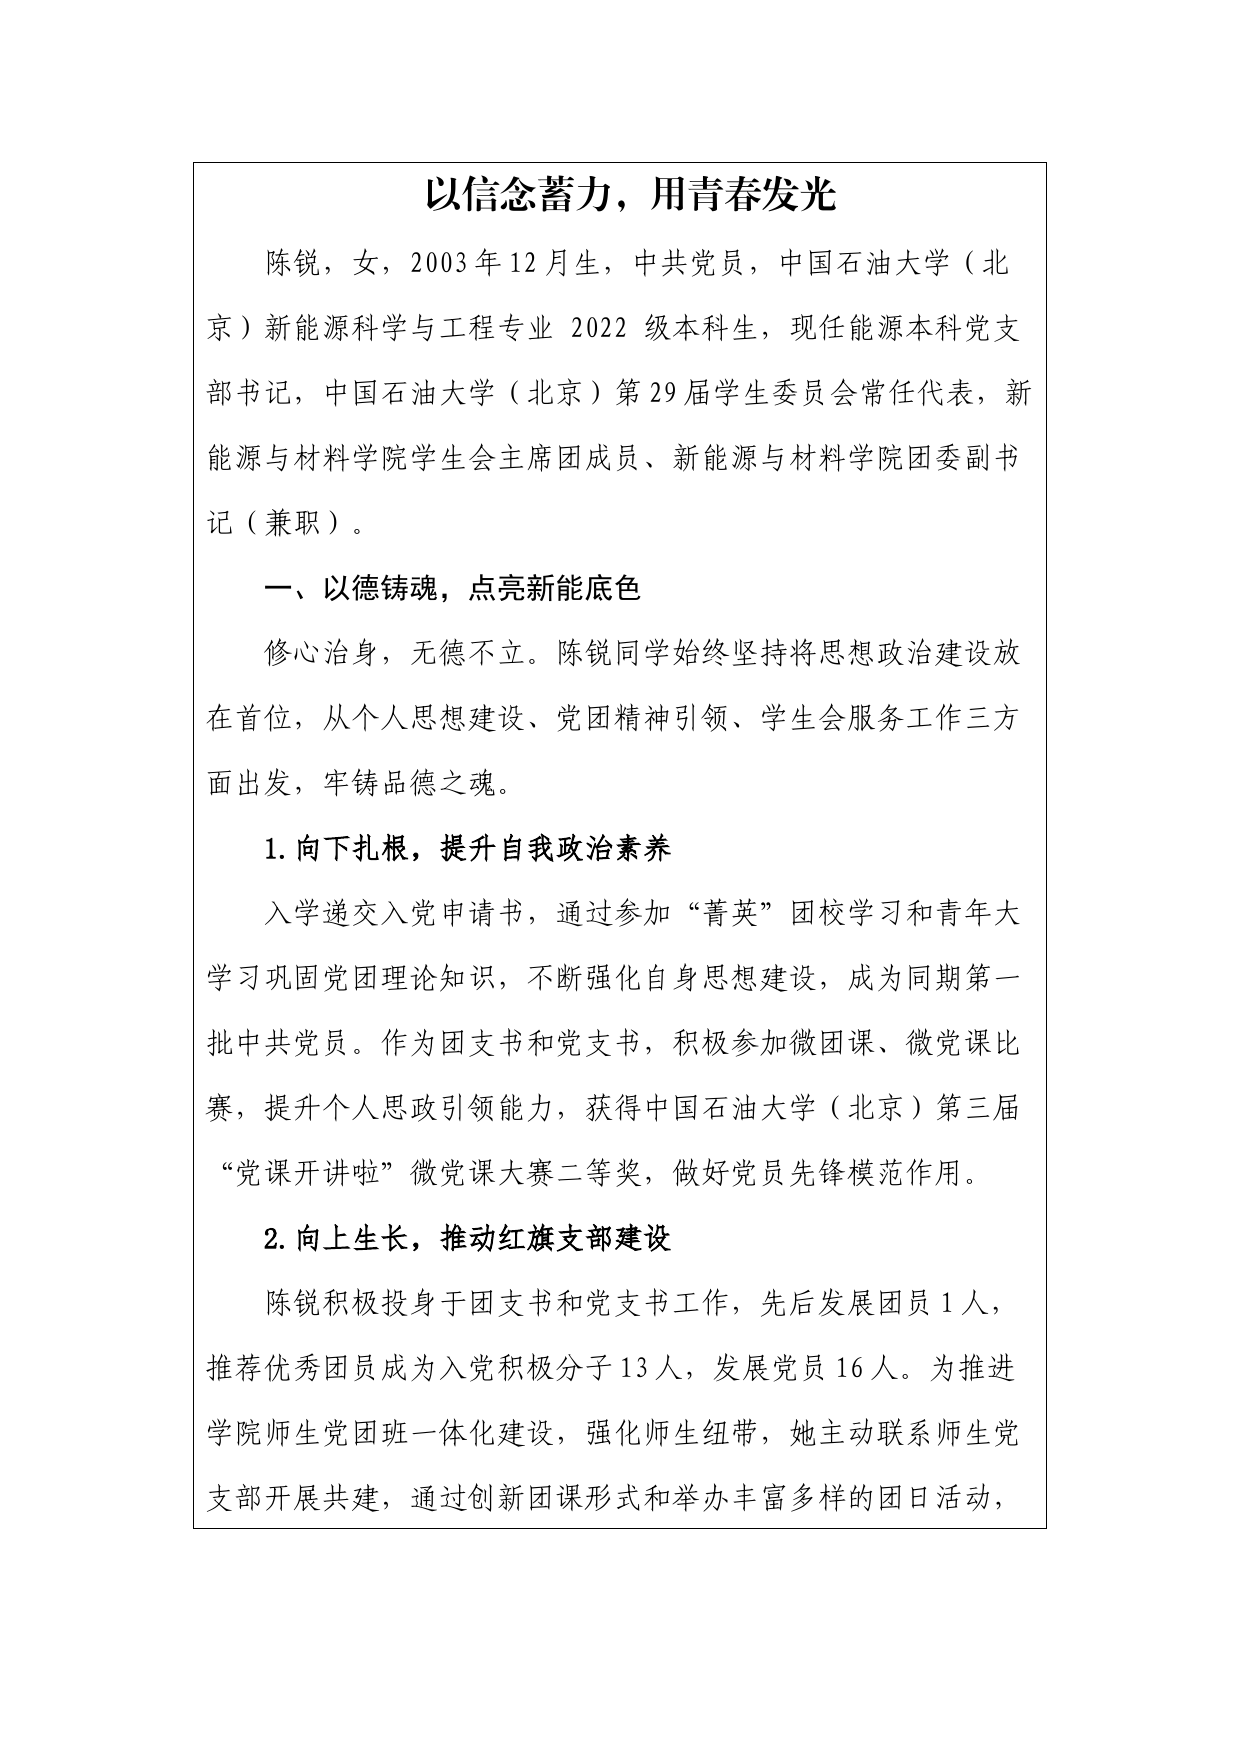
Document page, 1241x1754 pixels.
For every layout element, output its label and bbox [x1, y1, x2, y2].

table_cell [194, 163, 1046, 1528]
